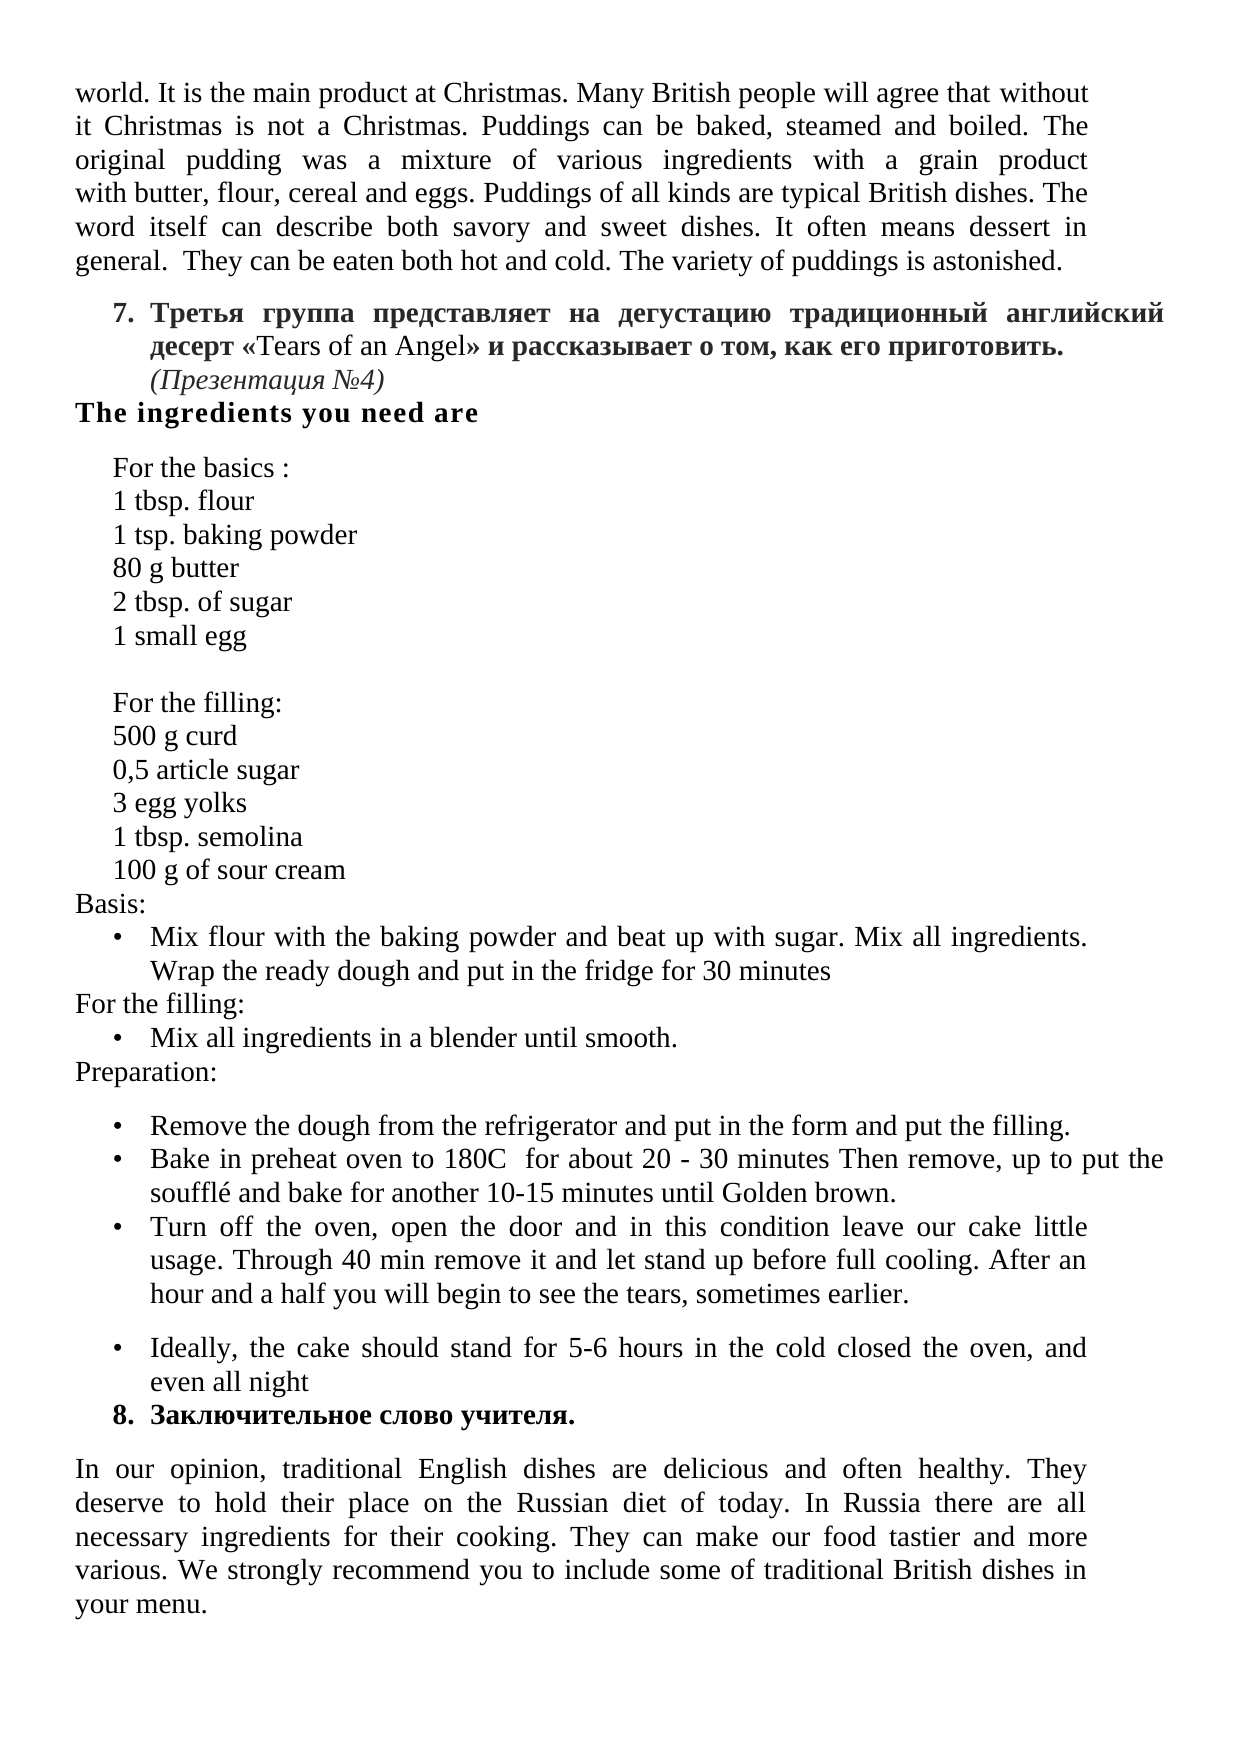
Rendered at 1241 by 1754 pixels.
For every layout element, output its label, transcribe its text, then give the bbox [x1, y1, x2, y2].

text The ingredients you need are [75, 396, 1165, 429]
text Preparation: [75, 1054, 1088, 1087]
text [75, 75, 1088, 276]
list Третья группа представляет на дегустацию традиционный английский десерт «Tears of an Angel» и рассказывает о том, как его приготовить. [112, 295, 1165, 362]
text In our opinion, traditional English dishes are delicious and often healthy. They deserve to hold their place on the Russian diet of today. In Russia there are all necessary ingredients for their cooking. They can make our food tastier and more various. We strongly recommend you to include some of traditional British dishes in your menu. [75, 1452, 1088, 1619]
list Ideally, the cake should stand for 5-6 hours in the cold closed the oven, and even all night [112, 1330, 1088, 1397]
text For the basics : 1 tbsp. flour 1 tsp. baking powder 80 g butter 2 tbsp. of sugar 1 small egg For the filling: 500 g curd 0,5 article sugar 3 egg yolks 1 tbsp. semolina 100 g of sour cream [112, 450, 1165, 886]
list Mix flour with the baking powder and beat up with sugar. Mix all ingredients. Wrap the ready dough and put in the fridge for 30 minutes [112, 919, 1088, 987]
list Bake in preheat oven to 180C for about 20 - 30 minutes Then remove, up to put the soufflé and bake for another 10-15 minutes until Golden brown. [112, 1142, 1165, 1209]
list Turn off the oven, open the door and in this condition leave our cake little usage. Through 40 min remove it and let stand up before full cooling. After an hour and a half you will begin to see the tears, sometimes earlier. [112, 1209, 1088, 1309]
text For the filling: [75, 987, 1088, 1020]
list Mix all ingredients in a blender until smooth. [112, 1020, 1088, 1054]
text Basis: [75, 886, 1088, 919]
list Remove the dough from the refrigerator and put in the form and put the filling. [112, 1108, 1165, 1142]
list Заключительное слово учителя. [112, 1397, 1088, 1431]
list (Презентация №4) [150, 362, 1165, 396]
